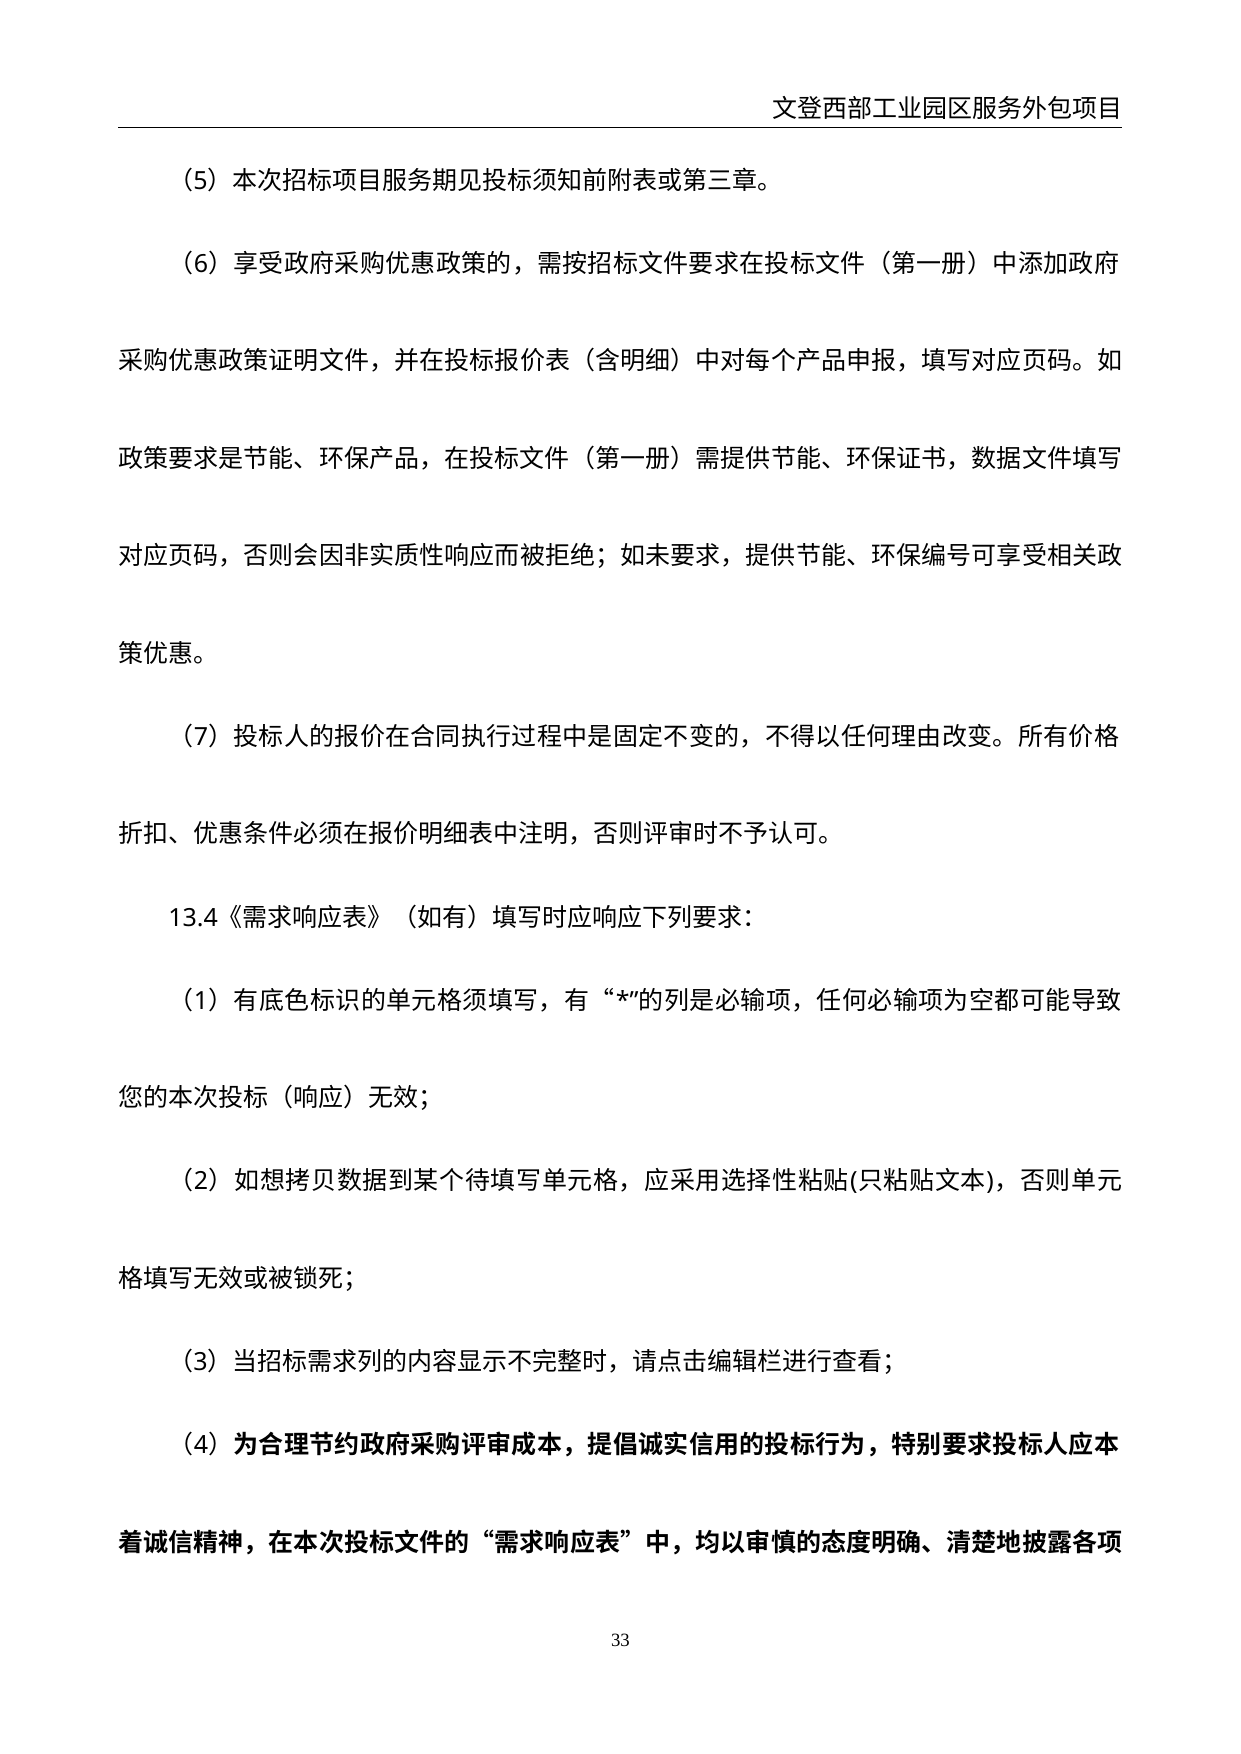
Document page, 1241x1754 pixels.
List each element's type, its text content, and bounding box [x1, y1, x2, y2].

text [118, 1410, 1122, 1573]
text 13.4《需求响应表》（如有）填写时应响应下列要求： [118, 883, 1122, 948]
text （5）本次招标项目服务期见投标须知前附表或第三章。 [118, 146, 1122, 211]
text （2）如想拷贝数据到某个待填写单元格，应采用选择性粘贴(只粘贴文本)，否则单元格填写无效或被锁死； [118, 1146, 1122, 1309]
text （7）投标人的报价在合同执行过程中是固定不变的，不得以任何理由改变。所有价格折扣、优惠条件必须在报价明细表中注明，否则评审时不予认可。 [118, 702, 1122, 864]
text （1）有底色标识的单元格须填写，有“*”的列是必输项，任何必输项为空都可能导致您的本次投标（响应）无效； [118, 966, 1122, 1128]
text （3）当招标需求列的内容显示不完整时，请点击编辑栏进行查看； [118, 1327, 1122, 1392]
text （6）享受政府采购优惠政策的，需按招标文件要求在投标文件（第一册）中添加政府采购优惠政策证明文件，并在投标报价表（含明细）中对每个产品申报，填写对应页码。如政策要求是节能、环保产品，在投标文件（第一册）需提供节能、环保证书，数据文件填写对应页码，否则会因非实质性响应而被拒绝；如未要求，提供节能、环保编号可享受相关政策优惠。 [118, 229, 1122, 684]
